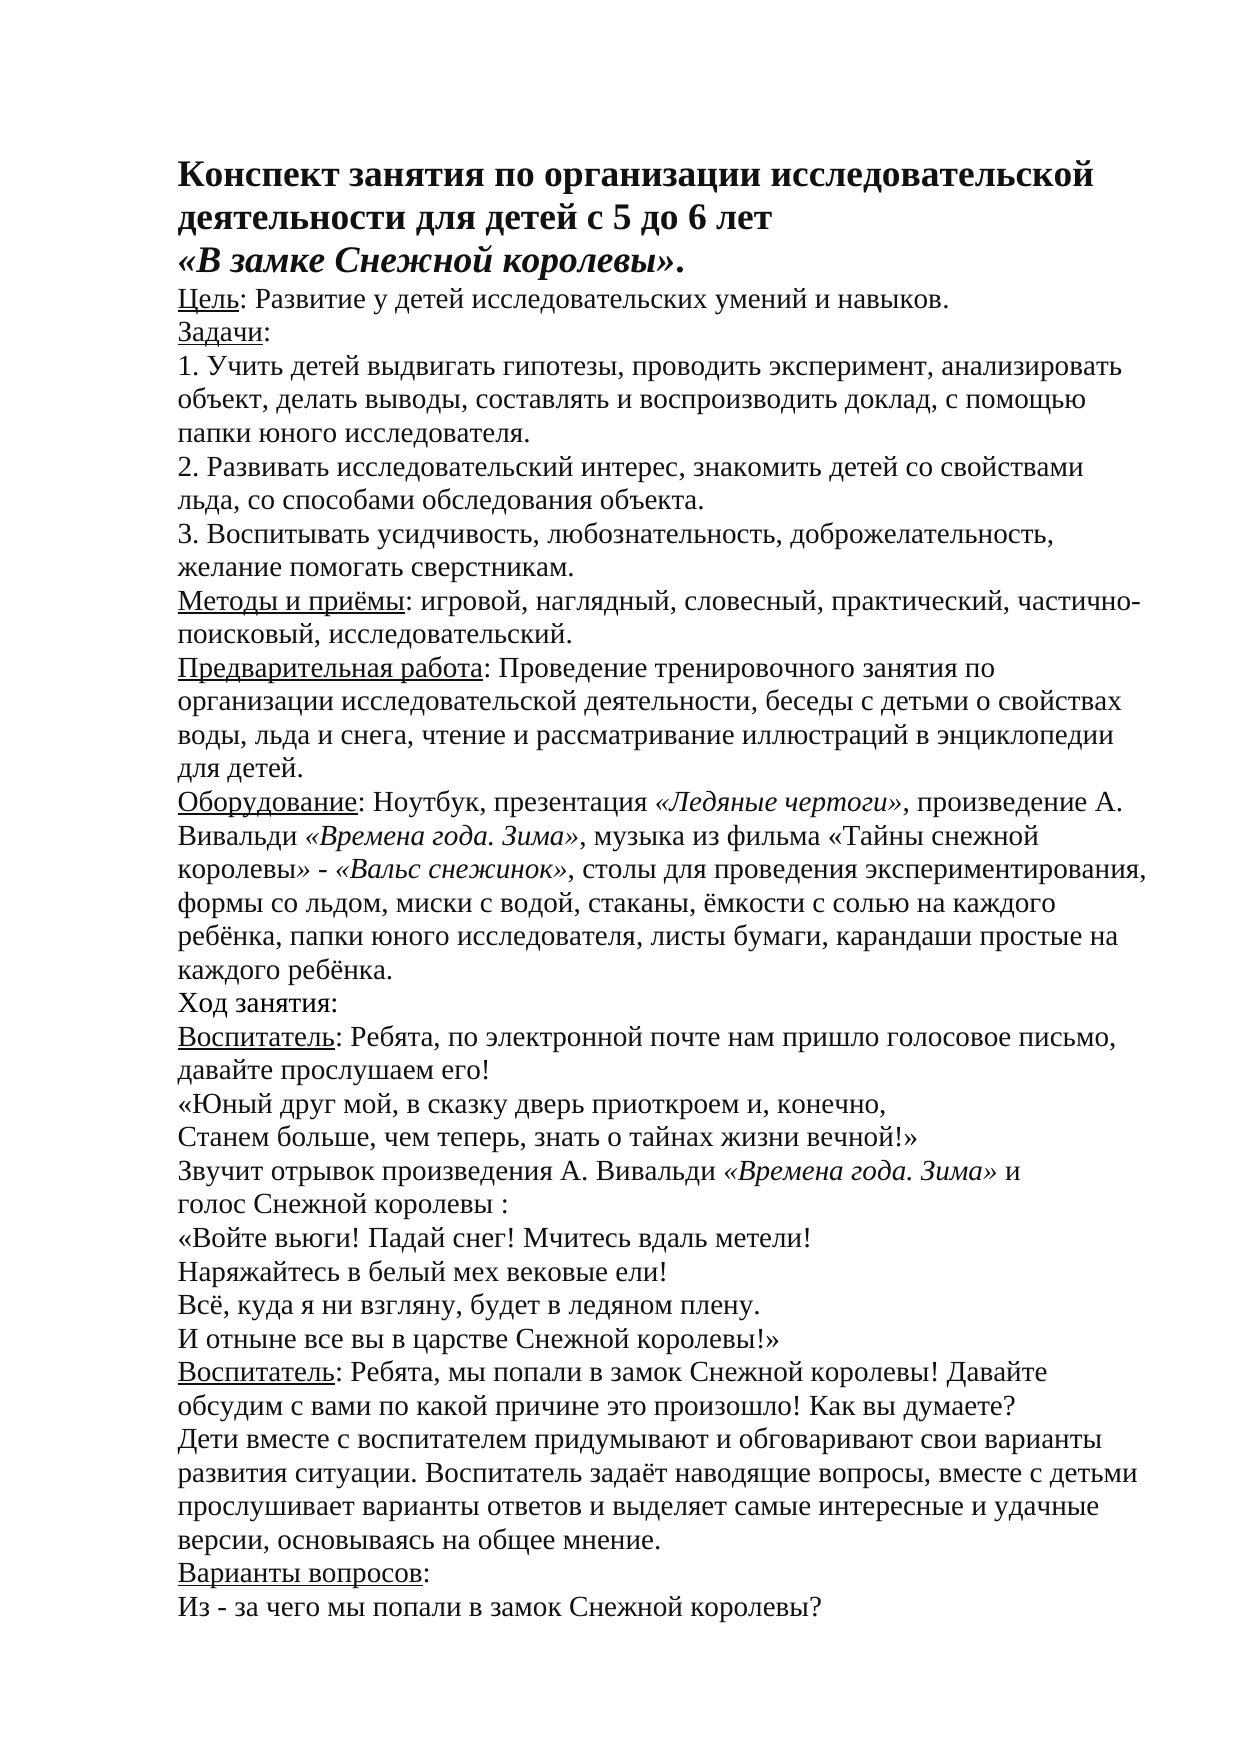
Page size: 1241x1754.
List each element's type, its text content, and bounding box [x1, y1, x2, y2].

text Всё, куда я ни взгляну, будет в ледяном плену. [177, 1287, 1152, 1321]
text Варианты вопросов: [177, 1556, 1152, 1589]
text Воспитатель: Ребята, мы попали в замок Снежной королевы! Давайте обсудим с вами по какой причине это произошло! Как вы думаете? [177, 1354, 1152, 1421]
text 2. Развивать исследовательский интерес, знакомить детей со свойствами льда, со способами обследования объекта. [177, 449, 1152, 516]
text Конспект занятия по организации исследовательской деятельности для детей с 5 до 6 лет [177, 118, 1152, 238]
text Оборудование: Ноутбук, презентация «Ледяные чертоги», произведение А. Вивальди «Времена года. Зима», музыка из фильма «Тайны снежной королевы» - «Вальс снежинок», столы для проведения экспериментирования, формы со льдом, миски с водой, стаканы, ёмкости с солью на каждого ребёнка, папки юного исследователя, листы бумаги, карандаши простые на каждого ребёнка. [177, 784, 1152, 985]
text 1. Учить детей выдвигать гипотезы, проводить эксперимент, анализировать объект, делать выводы, составлять и воспроизводить доклад, с помощью папки юного исследователя. [177, 348, 1152, 449]
text И отныне все вы в царстве Снежной королевы!» [177, 1321, 1152, 1354]
text Предварительная работа: Проведение тренировочного занятия по организации исследовательской деятельности, беседы с детьми о свойствах воды, льда и снега, чтение и рассматривание иллюстраций в энциклопедии для детей. [177, 650, 1152, 784]
text Методы и приёмы: игровой, наглядный, словесный, практический, частично-поисковый, исследовательский. [177, 583, 1152, 650]
text Дети вместе с воспитателем придумывают и обговаривают свои варианты развития ситуации. Воспитатель задаёт наводящие вопросы, вместе с детьми прослушивает варианты ответов и выделяет самые интересные и удачные версии, основываясь на общее мнение. [177, 1421, 1152, 1556]
text 3. Воспитывать усидчивость, любознательность, доброжелательность, желание помогать сверстникам. [177, 516, 1152, 583]
text «Юный друг мой, в сказку дверь приоткроем и, конечно, [177, 1086, 1152, 1119]
text «В замке Снежной королевы». [177, 238, 1152, 281]
text Задачи: [177, 314, 1152, 348]
text Ход занятия: [177, 985, 1152, 1019]
text Станем больше, чем теперь, знать о тайнах жизни вечной!» [177, 1119, 1152, 1153]
text «Войте вьюги! Падай снег! Мчитесь вдаль метели! [177, 1220, 1152, 1254]
text Звучит отрывок произведения А. Вивальди «Времена года. Зима» и голос Снежной королевы : [177, 1153, 1152, 1220]
text Из - за чего мы попали в замок Снежной королевы? [177, 1589, 1152, 1623]
text Цель: Развитие у детей исследовательских умений и навыков. [177, 281, 1152, 314]
text Воспитатель: Ребята, по электронной почте нам пришло голосовое письмо, давайте прослушаем его! [177, 1019, 1152, 1086]
text Наряжайтесь в белый мех вековые ели! [177, 1254, 1152, 1287]
